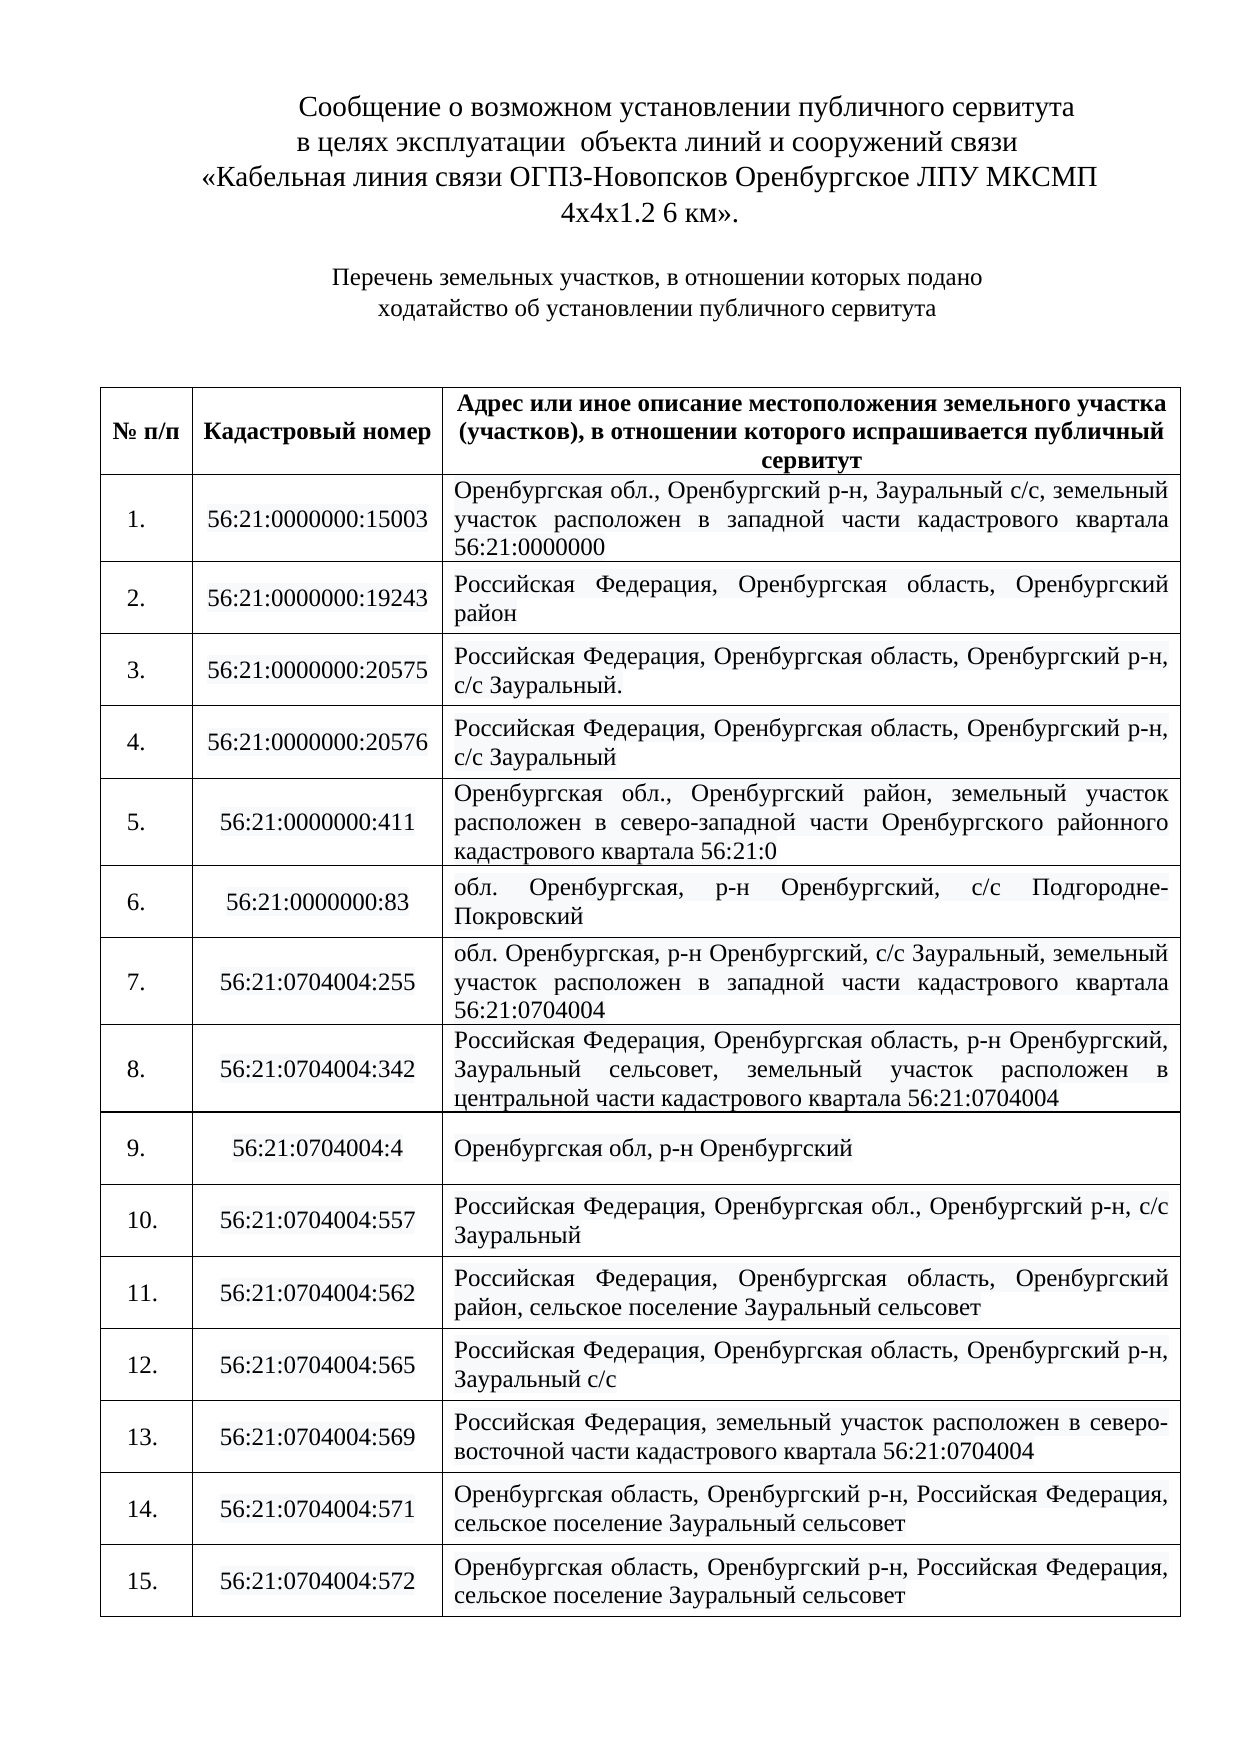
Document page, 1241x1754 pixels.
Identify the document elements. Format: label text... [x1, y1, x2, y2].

table_cell [101, 1473, 192, 1544]
table_cell 56:21:0704004:562 [193, 1257, 442, 1328]
table_cell 56:21:0000000:20576 [193, 706, 442, 777]
table_cell 56:21:0704004:565 [193, 1329, 442, 1400]
table_cell [101, 706, 192, 777]
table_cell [443, 1473, 1180, 1544]
table_cell [101, 1545, 192, 1616]
table_cell [101, 779, 192, 865]
table_cell 56:21:0000000:83 [193, 866, 442, 937]
table_cell Российская Федерация, Оренбургская область, Оренбургский р-н, Зауральный с/с [443, 1329, 1180, 1400]
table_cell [443, 1545, 1180, 1616]
table_cell 56:21:0704004:342 [193, 1025, 442, 1111]
table_cell 56:21:0704004:571 [193, 1473, 442, 1544]
text в целях эксплуатации объекта линий и сооружений связи [88, 124, 1226, 157]
table_cell 56:21:0704004:569 [193, 1401, 442, 1472]
table_cell [101, 1257, 192, 1328]
table_cell [101, 866, 192, 937]
text ходатайство об установлении публичного сервитута [88, 293, 1226, 322]
table_cell [101, 562, 192, 633]
table_cell [101, 1185, 192, 1256]
text «Кабельная линия связи ОГПЗ-Новопсков Оренбургское ЛПУ МКСМП 4х4х1.2 6 км». [177, 159, 1122, 229]
table_cell [101, 475, 192, 561]
table_cell [101, 634, 192, 705]
table_cell Оренбургская обл, р-н Оренбургский [443, 1113, 1180, 1183]
table_cell обл. Оренбургская, р-н Оренбургский, с/с Подгородне-Покровский [443, 866, 1180, 937]
table_cell [101, 1025, 192, 1111]
table_cell Российская Федерация, Оренбургская область, Оренбургский р-н, с/с Зауральный [443, 706, 1180, 777]
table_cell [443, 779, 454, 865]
table_cell 56:21:0000000:20575 [193, 634, 442, 705]
table_cell Оренбургская обл., Оренбургский район, земельный участок расположен в северо-западной части Оренбургского районного кадастрового квартала 56:21:0 [777, 779, 1180, 865]
table_cell 56:21:0704004:572 [193, 1545, 442, 1616]
table_cell 56:21:0000000:411 [193, 779, 442, 865]
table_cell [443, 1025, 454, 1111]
table_header Адрес или иное описание местоположения земельного участка (участков), в отношении которого испрашивается публичный сервитут [443, 388, 1180, 474]
table_header № п/п [101, 388, 192, 474]
table_cell [101, 1401, 192, 1472]
table_cell [101, 1113, 192, 1183]
table_cell 56:21:0704004:4 [193, 1113, 442, 1183]
table_cell Российская Федерация, Оренбургская обл., Оренбургский р-н, с/с Зауральный [443, 1185, 1180, 1256]
table_cell Российская Федерация, земельный участок расположен в северо-восточной части кадастрового квартала 56:21:0704004 [443, 1401, 1180, 1472]
table_cell [101, 1329, 192, 1400]
table_cell 56:21:0000000:19243 [193, 562, 442, 633]
table_header Кадастровый номер [193, 388, 442, 474]
table_cell 56:21:0704004:255 [193, 938, 442, 1024]
table_cell Российская Федерация, Оренбургская область, р-н Оренбургский, Зауральный сельсовет, земельный участок расположен в центральной части кадастрового квартала 56:21:0704004 [1059, 1025, 1180, 1111]
table_cell Оренбургская обл., Оренбургский р-н, Зауральный с/с, земельный участок расположен в западной части кадастрового квартала 56:21:0000000 [443, 475, 1180, 561]
table_cell [101, 938, 192, 1024]
table_cell Российская Федерация, Оренбургская область, Оренбургский район [443, 562, 1180, 633]
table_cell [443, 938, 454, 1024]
table_cell 56:21:0000000:15003 [193, 475, 442, 561]
table_cell 56:21:0704004:557 [193, 1185, 442, 1256]
table_cell Российская Федерация, Оренбургская область, Оренбургский р-н, с/с Зауральный. [443, 634, 1180, 705]
text Сообщение о возможном установлении публичного сервитута [177, 89, 1196, 122]
table_cell Российская Федерация, Оренбургская область, Оренбургский район, сельское поселение Зауральный сельсовет [443, 1257, 1180, 1328]
table_cell обл. Оренбургская, р-н Оренбургский, с/с Зауральный, земельный участок расположен в западной части кадастрового квартала 56:21:0704004 [605, 938, 1180, 1024]
text Перечень земельных участков, в отношении которых подано [88, 262, 1226, 291]
